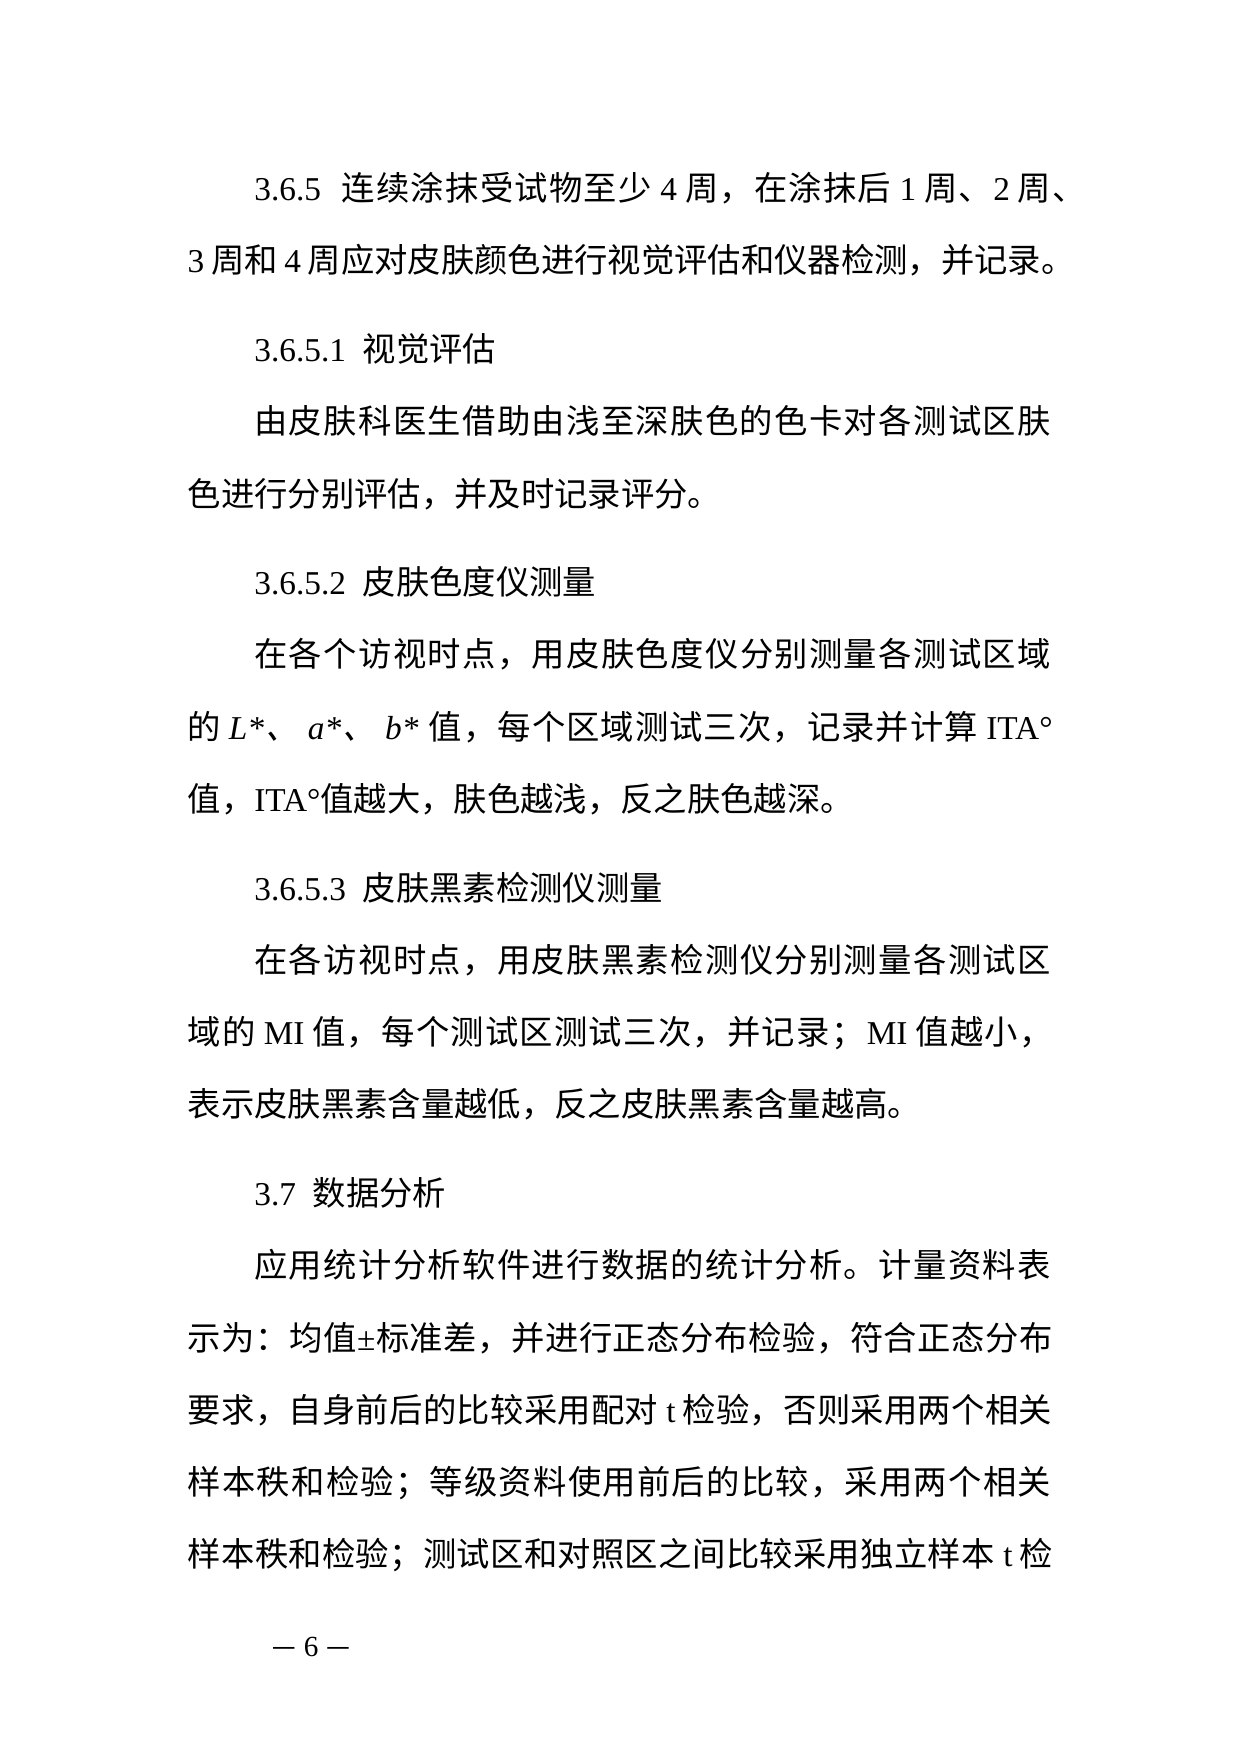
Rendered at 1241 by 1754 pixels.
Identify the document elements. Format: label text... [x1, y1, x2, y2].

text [187, 1239, 1053, 1576]
text 由皮肤科医生借助由浅至深肤色的色卡对各测试区肤色进行分别评估，并及时记录评分。 [187, 395, 1053, 516]
text 3.6.5.1 视觉评估 [187, 323, 1053, 371]
text 在各个访视时点，用皮肤色度仪分别测量各测试区域的L*、 a*、 b* 值，每个区域测试三次，记录并计算ITA°值，ITA°值越大，肤色越浅，反之肤色越深。 [187, 628, 1053, 821]
text 3.6.5.3 皮肤黑素检测仪测量 [187, 861, 1053, 909]
text 3.7 数据分析 [187, 1167, 1053, 1215]
text 在各访视时点，用皮肤黑素检测仪分别测量各测试区域的MI值，每个测试区测试三次，并记录；MI值越小，表示皮肤黑素含量越低，反之皮肤黑素含量越高。 [187, 934, 1053, 1126]
text 3.6.5 连续涂抹受试物至少4周，在涂抹后1周、2周、3周和4周应对皮肤颜色进行视觉评估和仪器检测，并记录。 [187, 162, 1053, 282]
text 3.6.5.2 皮肤色度仪测量 [187, 556, 1053, 604]
